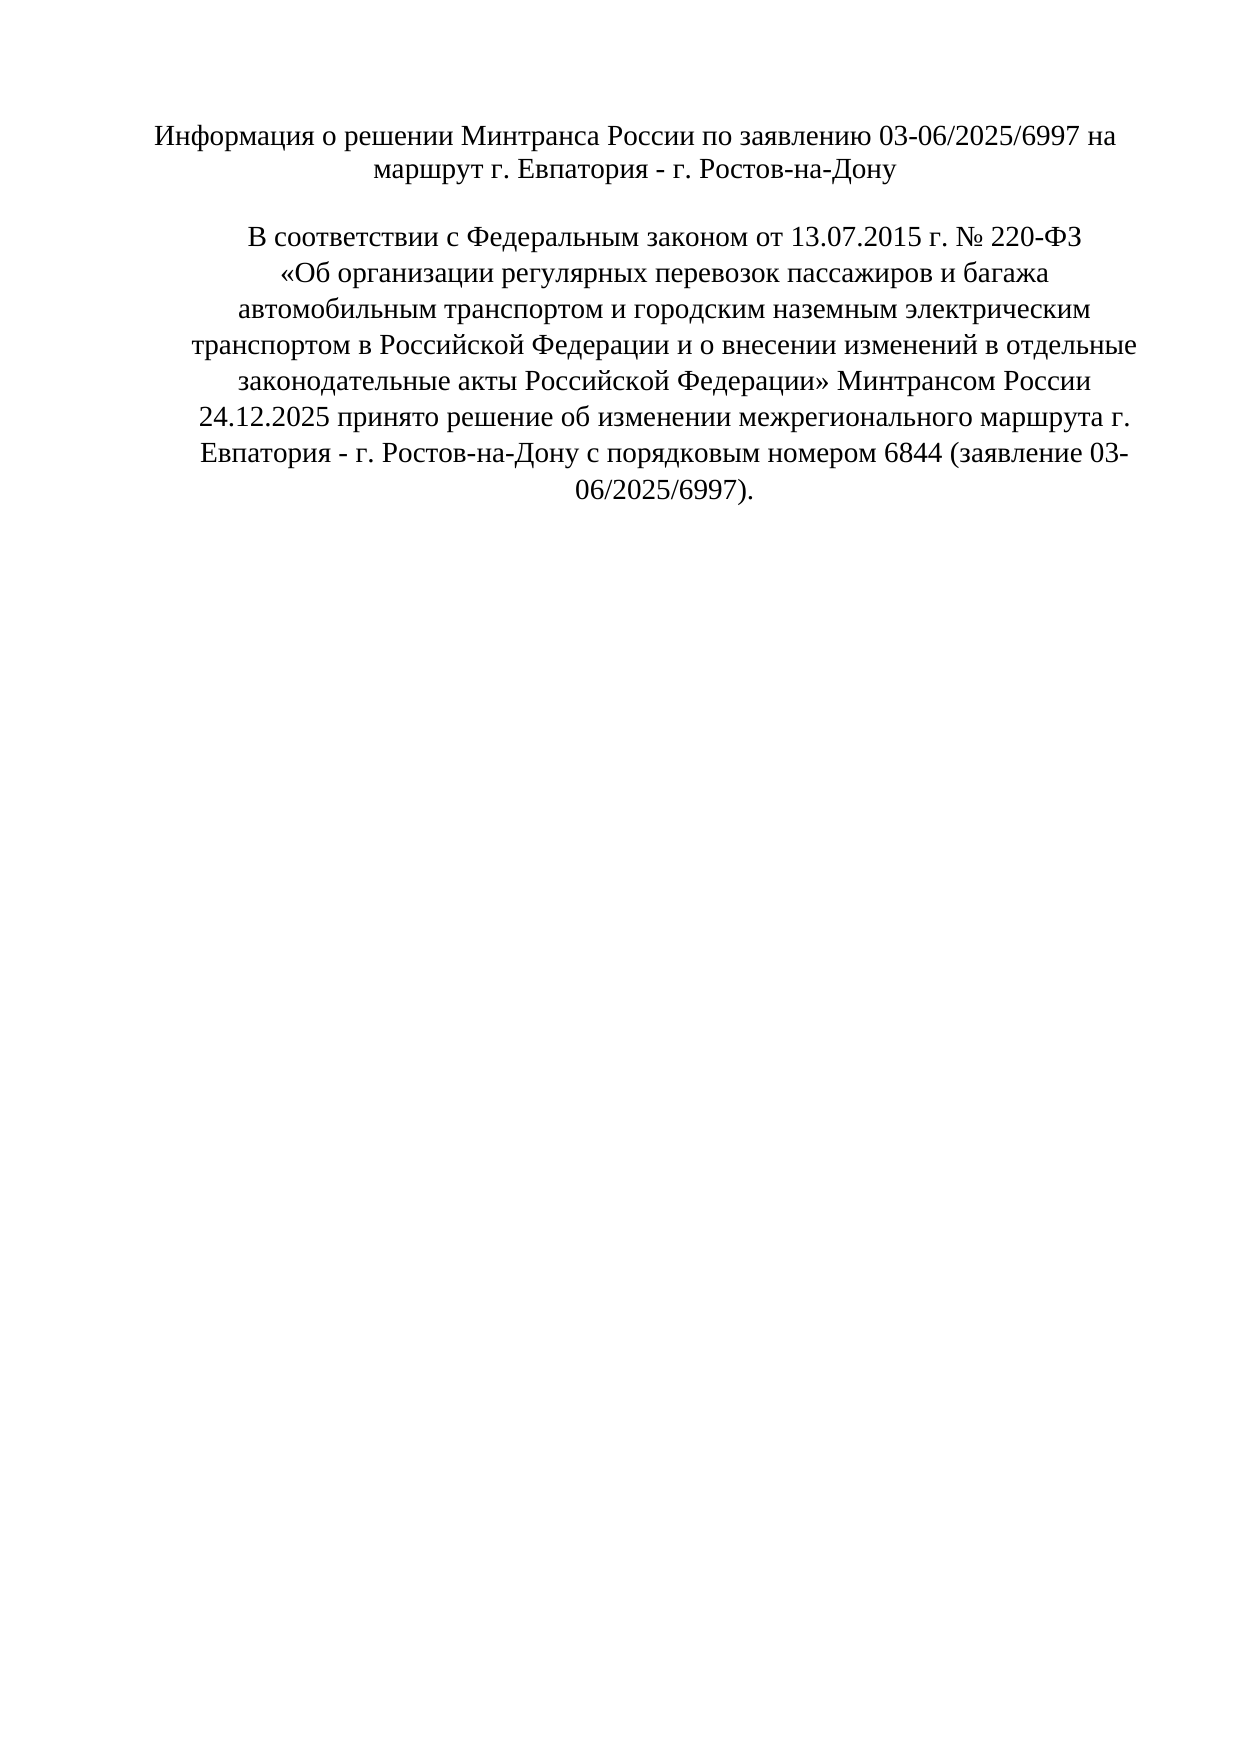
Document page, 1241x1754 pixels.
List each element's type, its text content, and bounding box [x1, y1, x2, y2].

text Информация о решении Минтранса России по заявлению 03-06/2025/6997 на маршрут г. Евпатория - г. Ростов-на-Дону [118, 118, 1152, 185]
text В соответствии с Федеральным законом от 13.07.2015 г. № 220-ФЗ «Об организации регулярных перевозок пассажиров и багажа автомобильным транспортом и городским наземным электрическим транспортом в Российской Федерации и о внесении изменений в отдельные законодательные акты Российской Федерации» Минтрансом России 24.12.2025 принято решение об изменении межрегионального маршрута г. Евпатория - г. Ростов-на-Дону с порядковым номером 6844 (заявление 03-06/2025/6997). [177, 219, 1152, 505]
